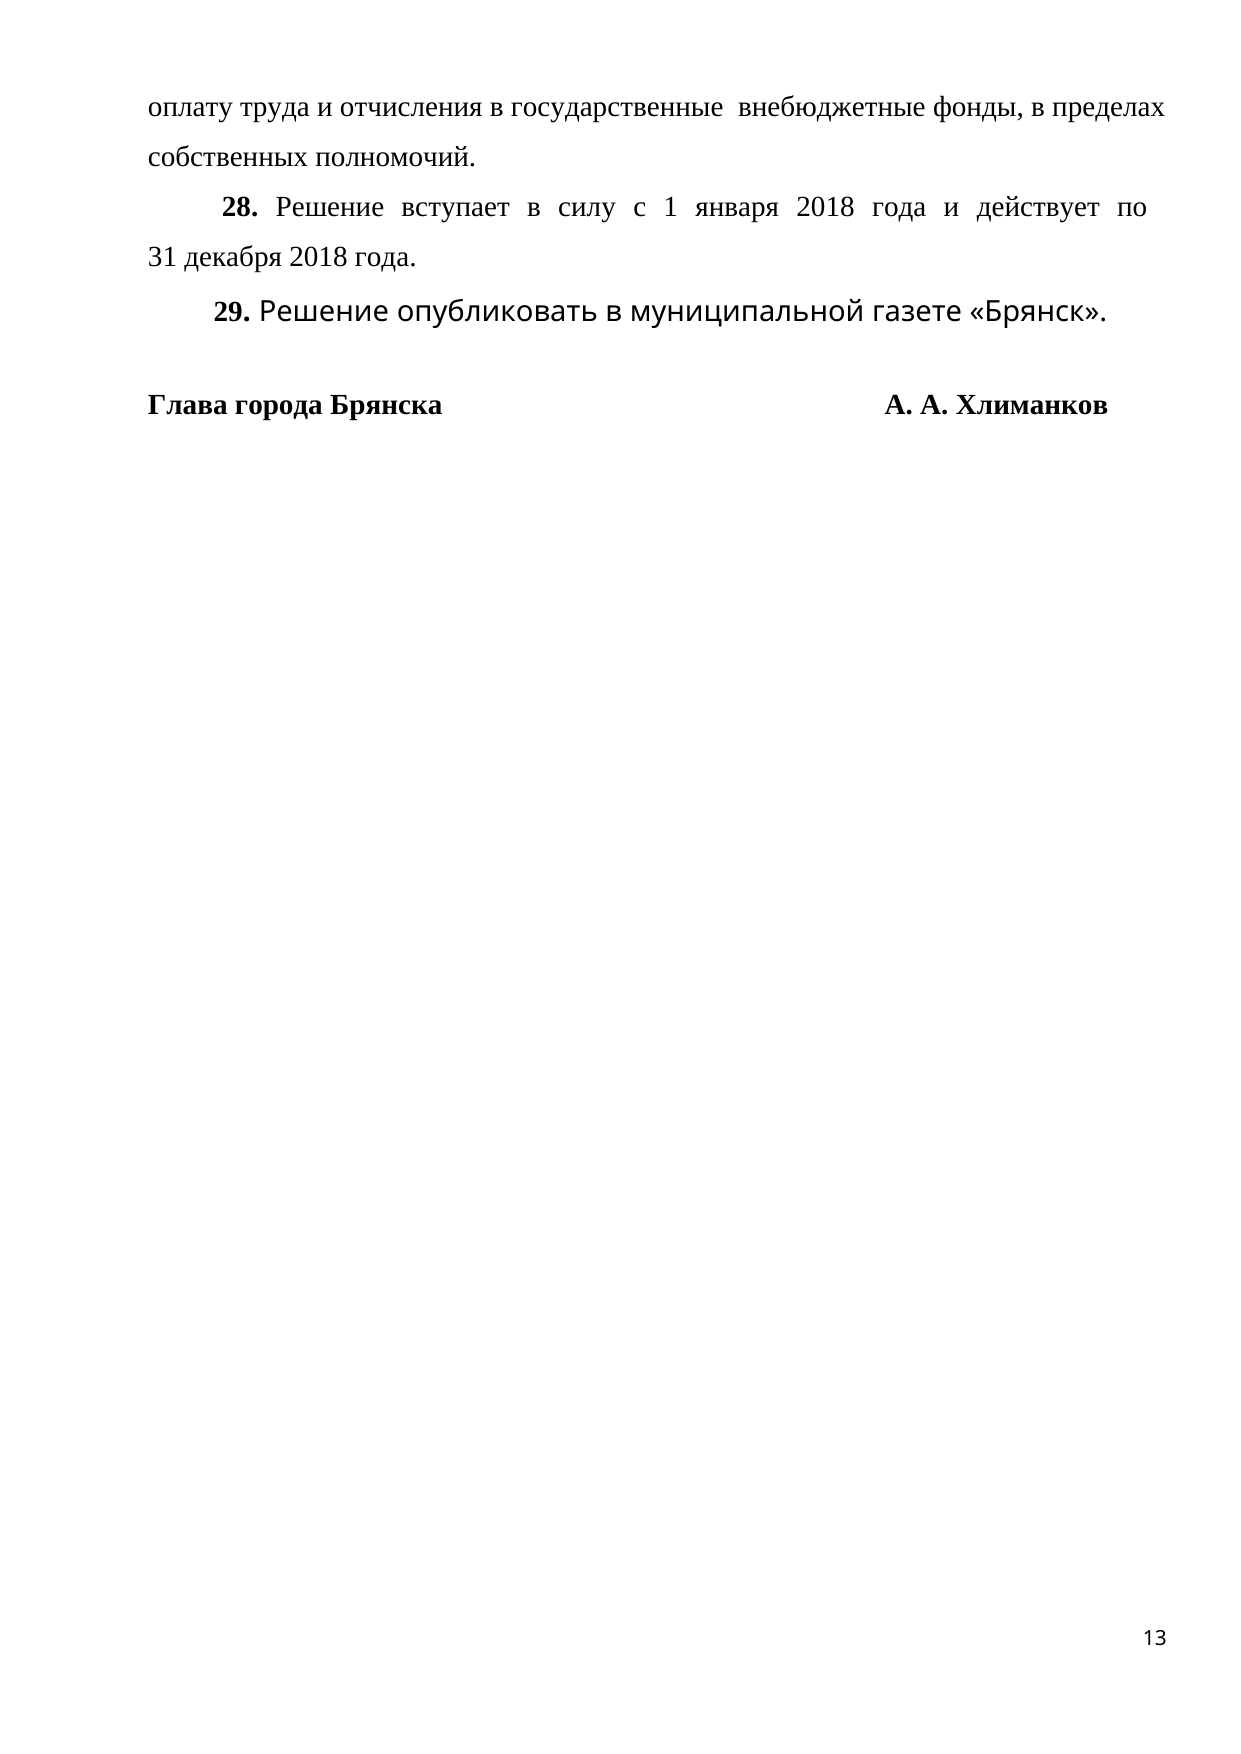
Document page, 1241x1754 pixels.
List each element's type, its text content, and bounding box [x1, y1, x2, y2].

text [148, 89, 1166, 172]
text 28. Решение вступает в силу с 1 января 2018 года и действует по 31 декабря 2018 года. [148, 189, 1166, 273]
subtitle Глава города Брянска А. А. Хлиманков [148, 387, 1166, 421]
text 29. Решение опубликовать в муниципальной газете «Брянск». [148, 290, 1159, 329]
